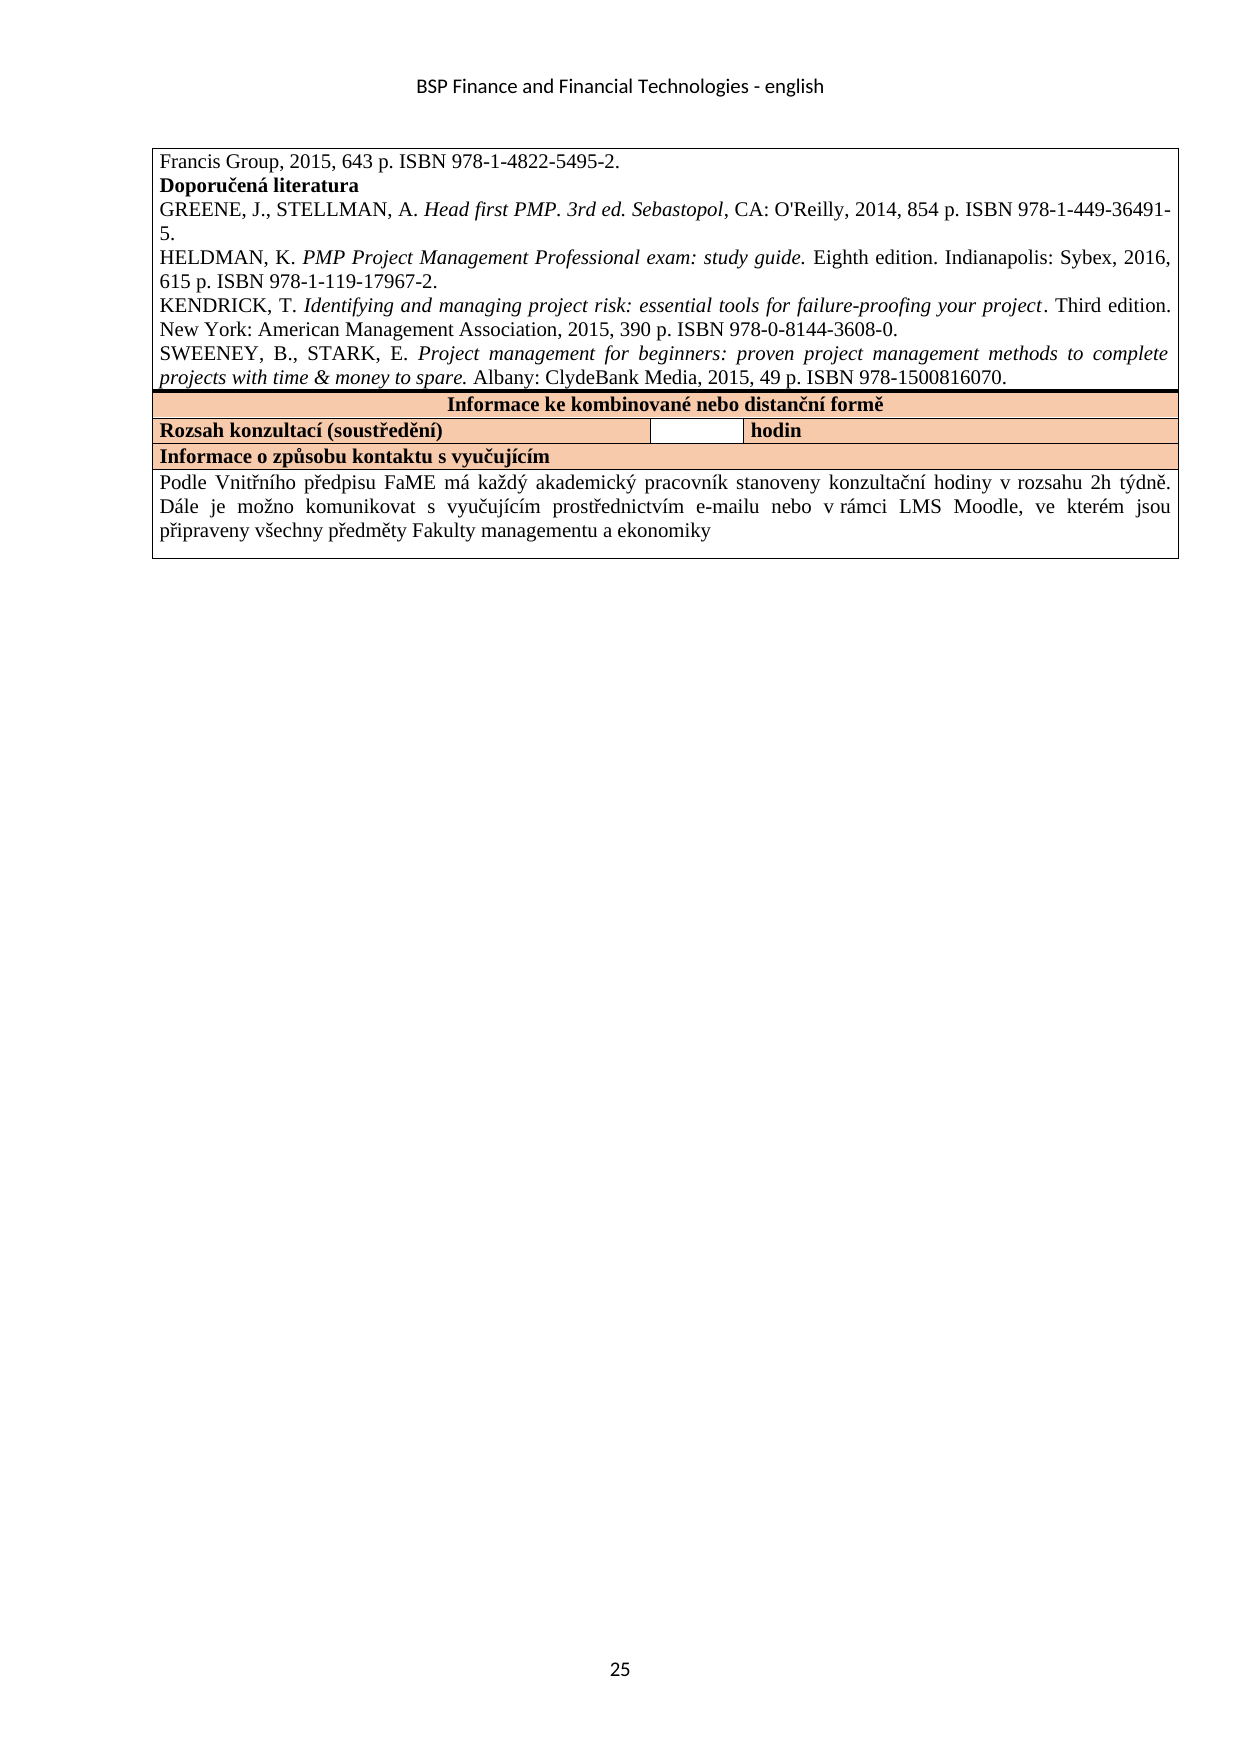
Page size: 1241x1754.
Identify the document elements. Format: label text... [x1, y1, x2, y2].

table_cell Rozsah konzultací (soustředění) [153, 419, 650, 443]
table_cell [651, 419, 743, 443]
table_cell hodin [744, 419, 1178, 443]
table_cell Informace ke kombinované nebo distanční formě [153, 393, 1178, 417]
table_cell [153, 149, 1178, 389]
table_cell Informace o způsobu kontaktu s vyučujícím [153, 444, 1178, 469]
table_cell Podle Vnitřního předpisu FaME má každý akademický pracovník stanoveny konzultační hodiny v rozsahu 2h týdně. Dále je možno komunikovat s vyučujícím prostřednictvím e-mailu nebo v rámci LMS Moodle, ve kterém jsou připraveny všechny předměty Fakulty managementu a ekonomiky [153, 470, 1178, 558]
